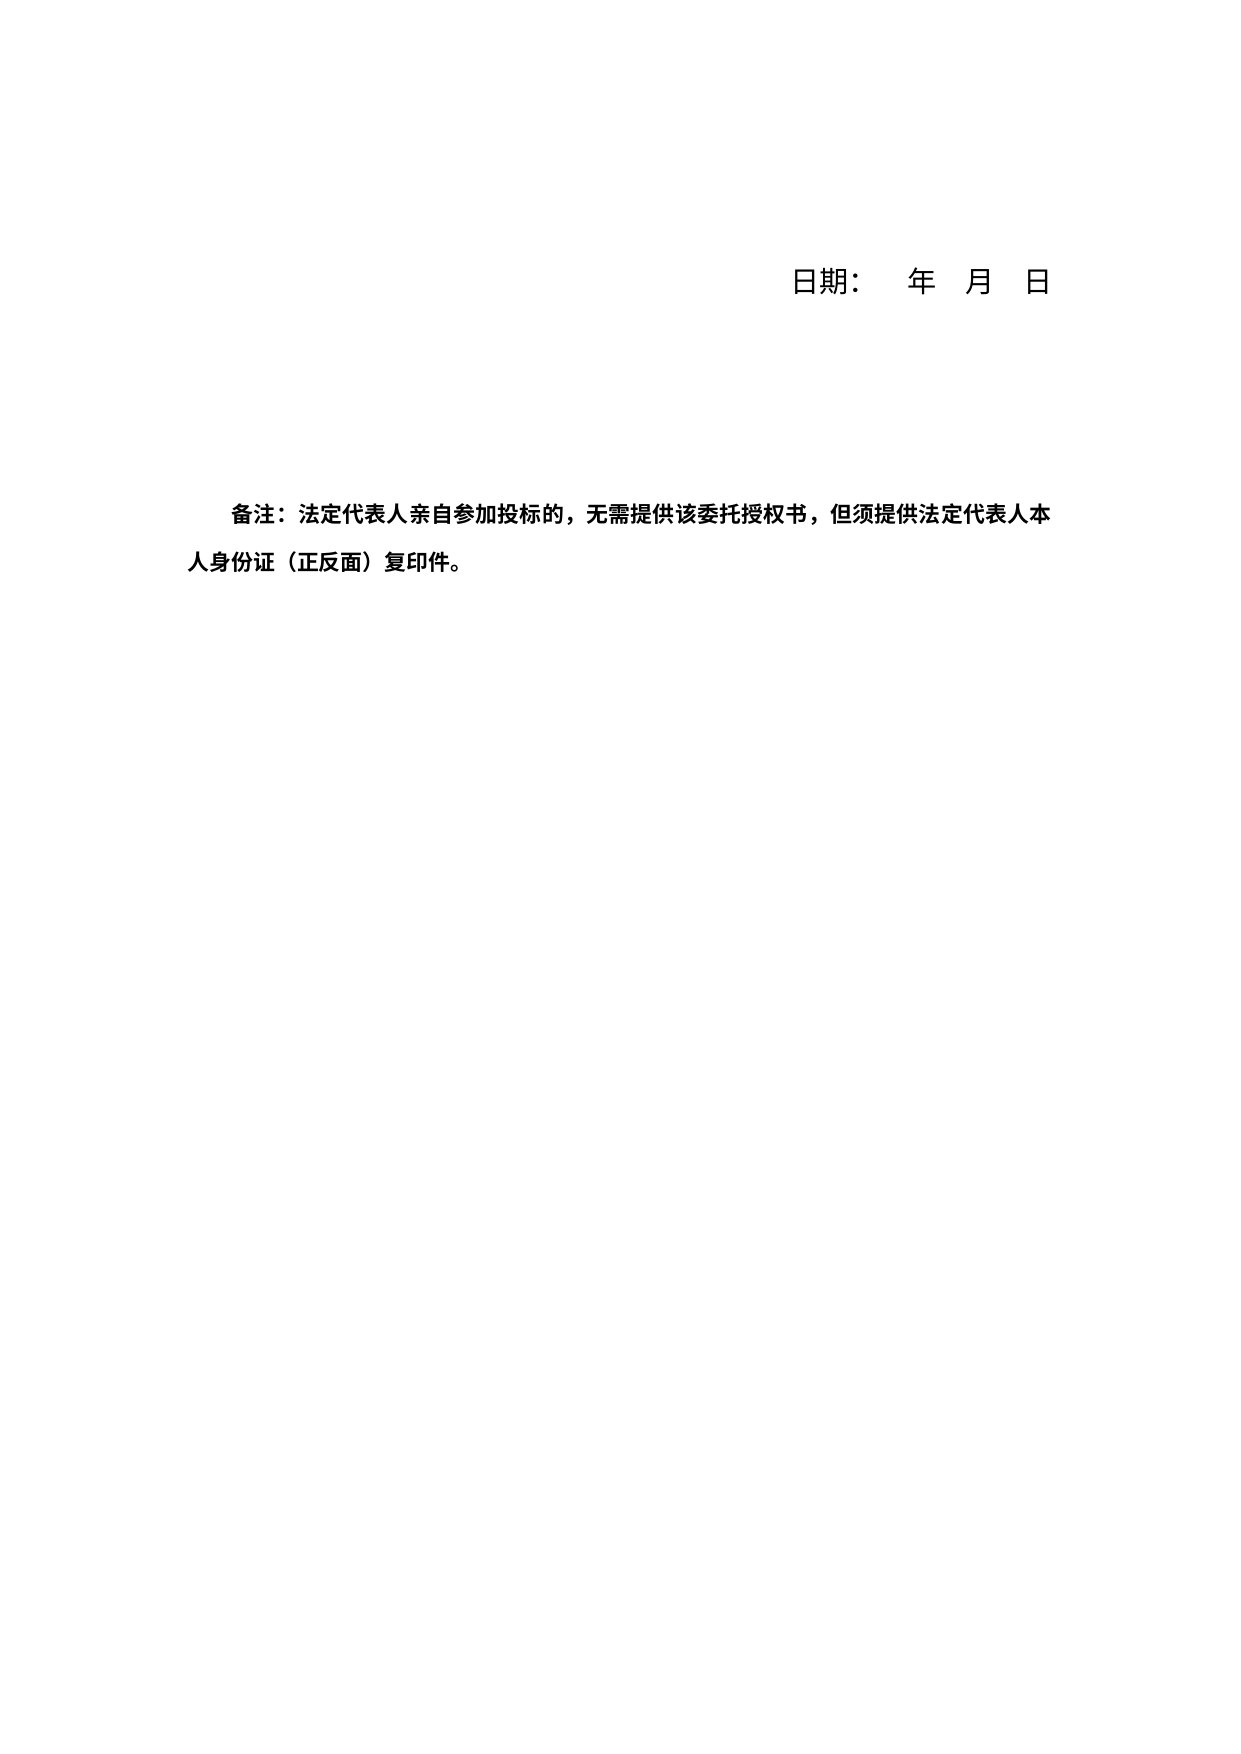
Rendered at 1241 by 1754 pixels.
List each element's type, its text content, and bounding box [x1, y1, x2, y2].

text 日期： 年 月 日 [187, 247, 1053, 312]
text 备注：法定代表人亲自参加投标的，无需提供该委托授权书，但须提供法定代表人本人身份证（正反面）复印件。 [187, 496, 1053, 577]
